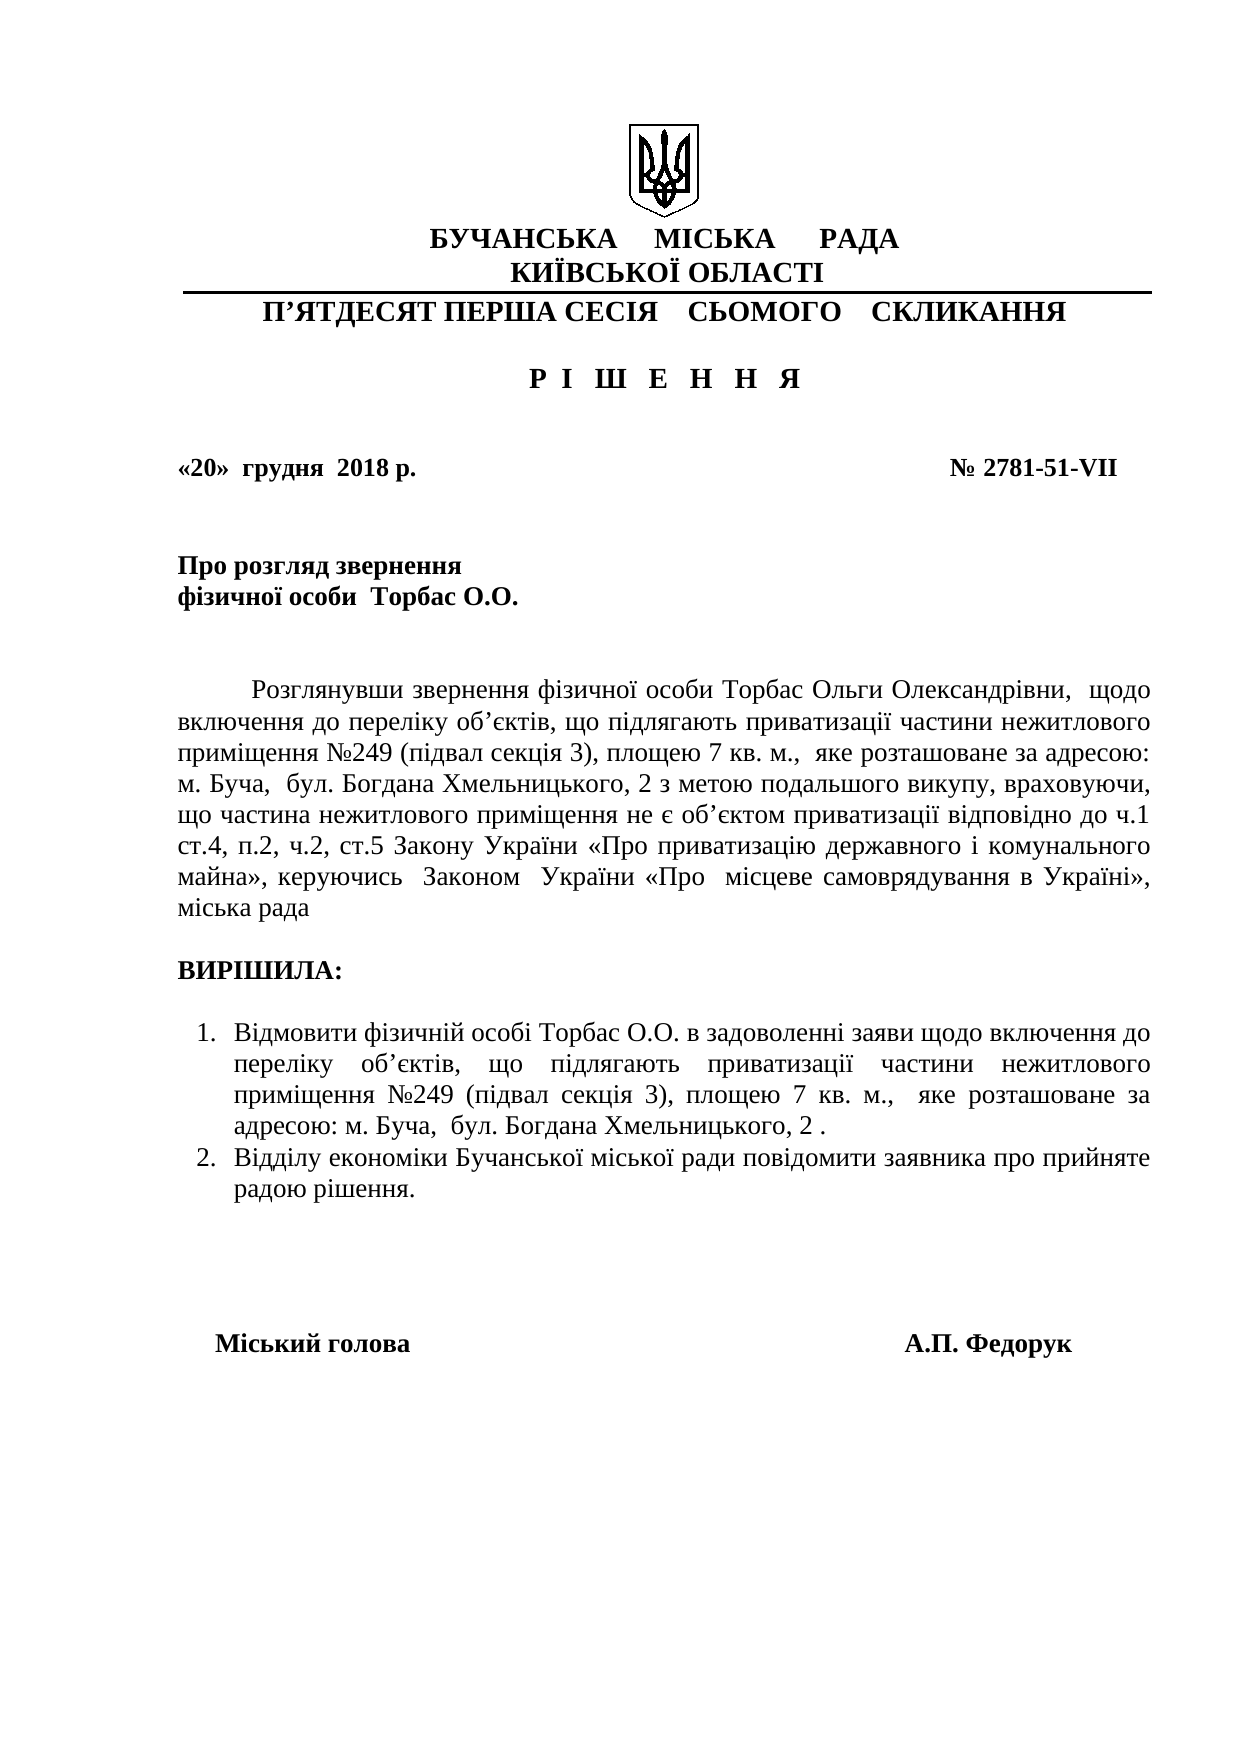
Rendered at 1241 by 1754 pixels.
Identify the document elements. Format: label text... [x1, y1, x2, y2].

text Р І Ш Е Н Н Я [177, 361, 1152, 394]
text БУЧАНСЬКА МІСЬКА РАДА [177, 221, 1152, 255]
text Міський голова А.П. Федорук [215, 1327, 1152, 1359]
text Про розгляд звернення [177, 549, 1152, 580]
text КИЇВСЬКОЇ ОБЛАСТІ [183, 255, 1152, 291]
list Відділу економіки Бучанської міської ради повідомити заявника про прийняте радою рішення. [196, 1141, 1152, 1203]
list Відмовити фізичній особі Торбас О.О. в задоволенні заяви щодо включення до переліку об’єктів, що підлягають приватизації частини нежитлового приміщення №249 (підвал секція 3), площею 7 кв. м., яке розташоване за адресою: м. Буча, бул. Богдана Хмельницького, 2 . [196, 1016, 1152, 1141]
text П’ЯТДЕСЯТ ПЕРША СЕСІЯ СЬОМОГО СКЛИКАННЯ [177, 294, 1152, 327]
text «20» грудня 2018 р. № 2781-51-VII [177, 452, 1152, 482]
text Розглянувши звернення фізичної особи Торбас Ольги Олександрівни, щодо включення до переліку об’єктів, що підлягають приватизації частини нежитлового приміщення №249 (підвал секція 3), площею 7 кв. м., яке розташоване за адресою: м. Буча, бул. Богдана Хмельницького, 2 з метою подальшого викупу, враховуючи, що частина нежитлового приміщення не є об’єктом приватизації відповідно до ч.1 ст.4, п.2, ч.2, ст.5 Закону України «Про приватизацію державного і комунального майна», керуючись Законом України «Про місцеве самоврядування в Україні», міська рада [177, 673, 1152, 923]
text фізичної особи Торбас О.О. [177, 580, 1152, 611]
text ВИРІШИЛА: [177, 954, 1152, 985]
